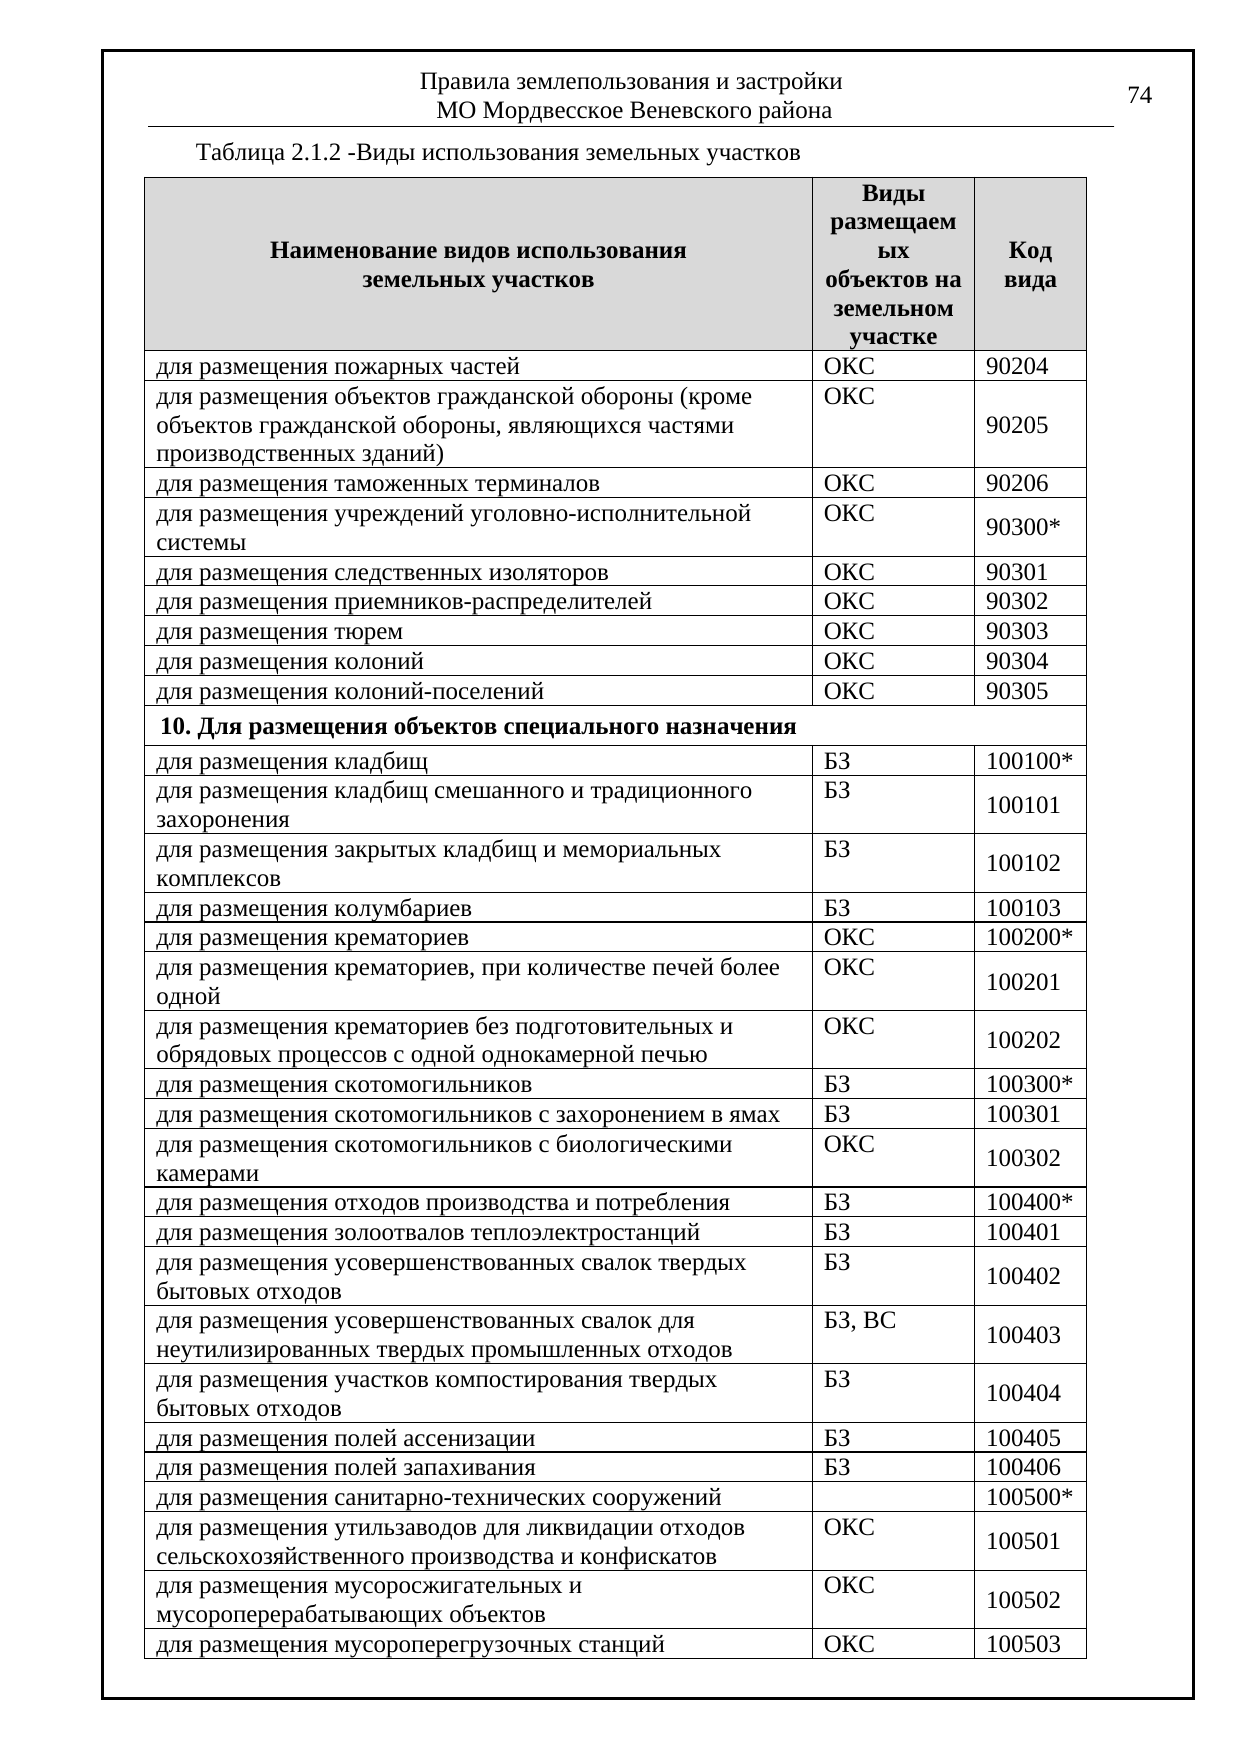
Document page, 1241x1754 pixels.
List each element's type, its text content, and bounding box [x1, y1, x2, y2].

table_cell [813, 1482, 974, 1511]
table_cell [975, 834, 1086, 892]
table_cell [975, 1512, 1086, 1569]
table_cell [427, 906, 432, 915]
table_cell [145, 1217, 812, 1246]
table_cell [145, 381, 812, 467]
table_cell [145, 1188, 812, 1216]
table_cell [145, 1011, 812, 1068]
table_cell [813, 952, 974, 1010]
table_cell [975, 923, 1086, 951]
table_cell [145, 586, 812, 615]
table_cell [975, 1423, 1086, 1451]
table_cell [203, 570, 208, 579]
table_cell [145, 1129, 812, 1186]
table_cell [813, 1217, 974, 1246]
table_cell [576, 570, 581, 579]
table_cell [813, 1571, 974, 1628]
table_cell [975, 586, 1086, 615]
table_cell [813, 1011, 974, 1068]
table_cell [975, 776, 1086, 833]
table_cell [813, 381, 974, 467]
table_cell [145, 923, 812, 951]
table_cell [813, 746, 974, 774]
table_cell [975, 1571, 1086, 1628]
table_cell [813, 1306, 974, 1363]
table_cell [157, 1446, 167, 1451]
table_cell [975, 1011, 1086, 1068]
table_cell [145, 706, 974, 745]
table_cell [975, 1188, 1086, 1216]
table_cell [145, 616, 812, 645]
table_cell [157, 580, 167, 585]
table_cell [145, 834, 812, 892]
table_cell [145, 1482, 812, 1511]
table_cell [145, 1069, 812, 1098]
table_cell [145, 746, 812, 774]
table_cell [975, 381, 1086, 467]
table_cell Виды размещаемых объектов на земельном участке [813, 178, 974, 350]
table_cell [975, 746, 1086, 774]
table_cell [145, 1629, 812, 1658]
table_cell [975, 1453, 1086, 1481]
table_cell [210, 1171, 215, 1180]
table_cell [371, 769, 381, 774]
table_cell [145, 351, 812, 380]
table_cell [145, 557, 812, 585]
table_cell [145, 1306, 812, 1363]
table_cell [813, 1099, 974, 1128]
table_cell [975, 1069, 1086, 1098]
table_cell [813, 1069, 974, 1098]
table_header [975, 127, 1086, 177]
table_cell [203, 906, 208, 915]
table_cell Наименование видов использования земельных участков [145, 178, 812, 350]
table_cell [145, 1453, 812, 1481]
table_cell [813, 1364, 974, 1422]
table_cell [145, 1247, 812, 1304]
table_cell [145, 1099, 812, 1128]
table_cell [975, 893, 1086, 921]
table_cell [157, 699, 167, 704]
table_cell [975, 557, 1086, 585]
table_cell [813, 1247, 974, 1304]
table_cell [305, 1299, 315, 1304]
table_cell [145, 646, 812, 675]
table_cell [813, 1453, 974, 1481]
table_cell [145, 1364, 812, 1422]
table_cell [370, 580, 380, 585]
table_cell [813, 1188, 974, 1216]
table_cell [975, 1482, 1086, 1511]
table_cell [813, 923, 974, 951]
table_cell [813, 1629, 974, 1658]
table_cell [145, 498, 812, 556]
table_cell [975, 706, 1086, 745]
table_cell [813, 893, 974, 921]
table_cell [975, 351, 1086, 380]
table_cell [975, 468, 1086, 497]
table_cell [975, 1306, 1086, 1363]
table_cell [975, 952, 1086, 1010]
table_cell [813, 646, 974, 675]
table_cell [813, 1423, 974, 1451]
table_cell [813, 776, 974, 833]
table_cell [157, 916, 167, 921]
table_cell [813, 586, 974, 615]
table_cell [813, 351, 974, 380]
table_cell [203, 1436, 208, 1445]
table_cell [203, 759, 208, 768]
table_header [812, 127, 974, 177]
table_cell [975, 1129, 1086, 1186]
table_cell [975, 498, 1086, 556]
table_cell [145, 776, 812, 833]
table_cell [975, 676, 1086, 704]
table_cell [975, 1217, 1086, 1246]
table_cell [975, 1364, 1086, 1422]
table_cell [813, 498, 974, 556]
table_header Таблица 2.1.2 -Виды использования земельных участков [145, 127, 812, 177]
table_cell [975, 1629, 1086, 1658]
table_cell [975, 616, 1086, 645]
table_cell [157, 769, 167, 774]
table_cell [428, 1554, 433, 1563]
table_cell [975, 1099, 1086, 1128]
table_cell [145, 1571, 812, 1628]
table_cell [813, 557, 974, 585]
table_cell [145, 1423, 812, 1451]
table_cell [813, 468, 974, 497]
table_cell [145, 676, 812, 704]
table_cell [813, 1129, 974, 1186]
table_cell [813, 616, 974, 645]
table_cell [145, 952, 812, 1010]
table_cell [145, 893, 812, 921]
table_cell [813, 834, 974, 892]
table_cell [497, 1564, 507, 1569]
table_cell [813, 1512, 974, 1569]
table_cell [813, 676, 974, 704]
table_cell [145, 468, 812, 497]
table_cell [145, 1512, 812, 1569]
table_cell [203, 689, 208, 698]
table_cell Код вида [975, 178, 1086, 350]
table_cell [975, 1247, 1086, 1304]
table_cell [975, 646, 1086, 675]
